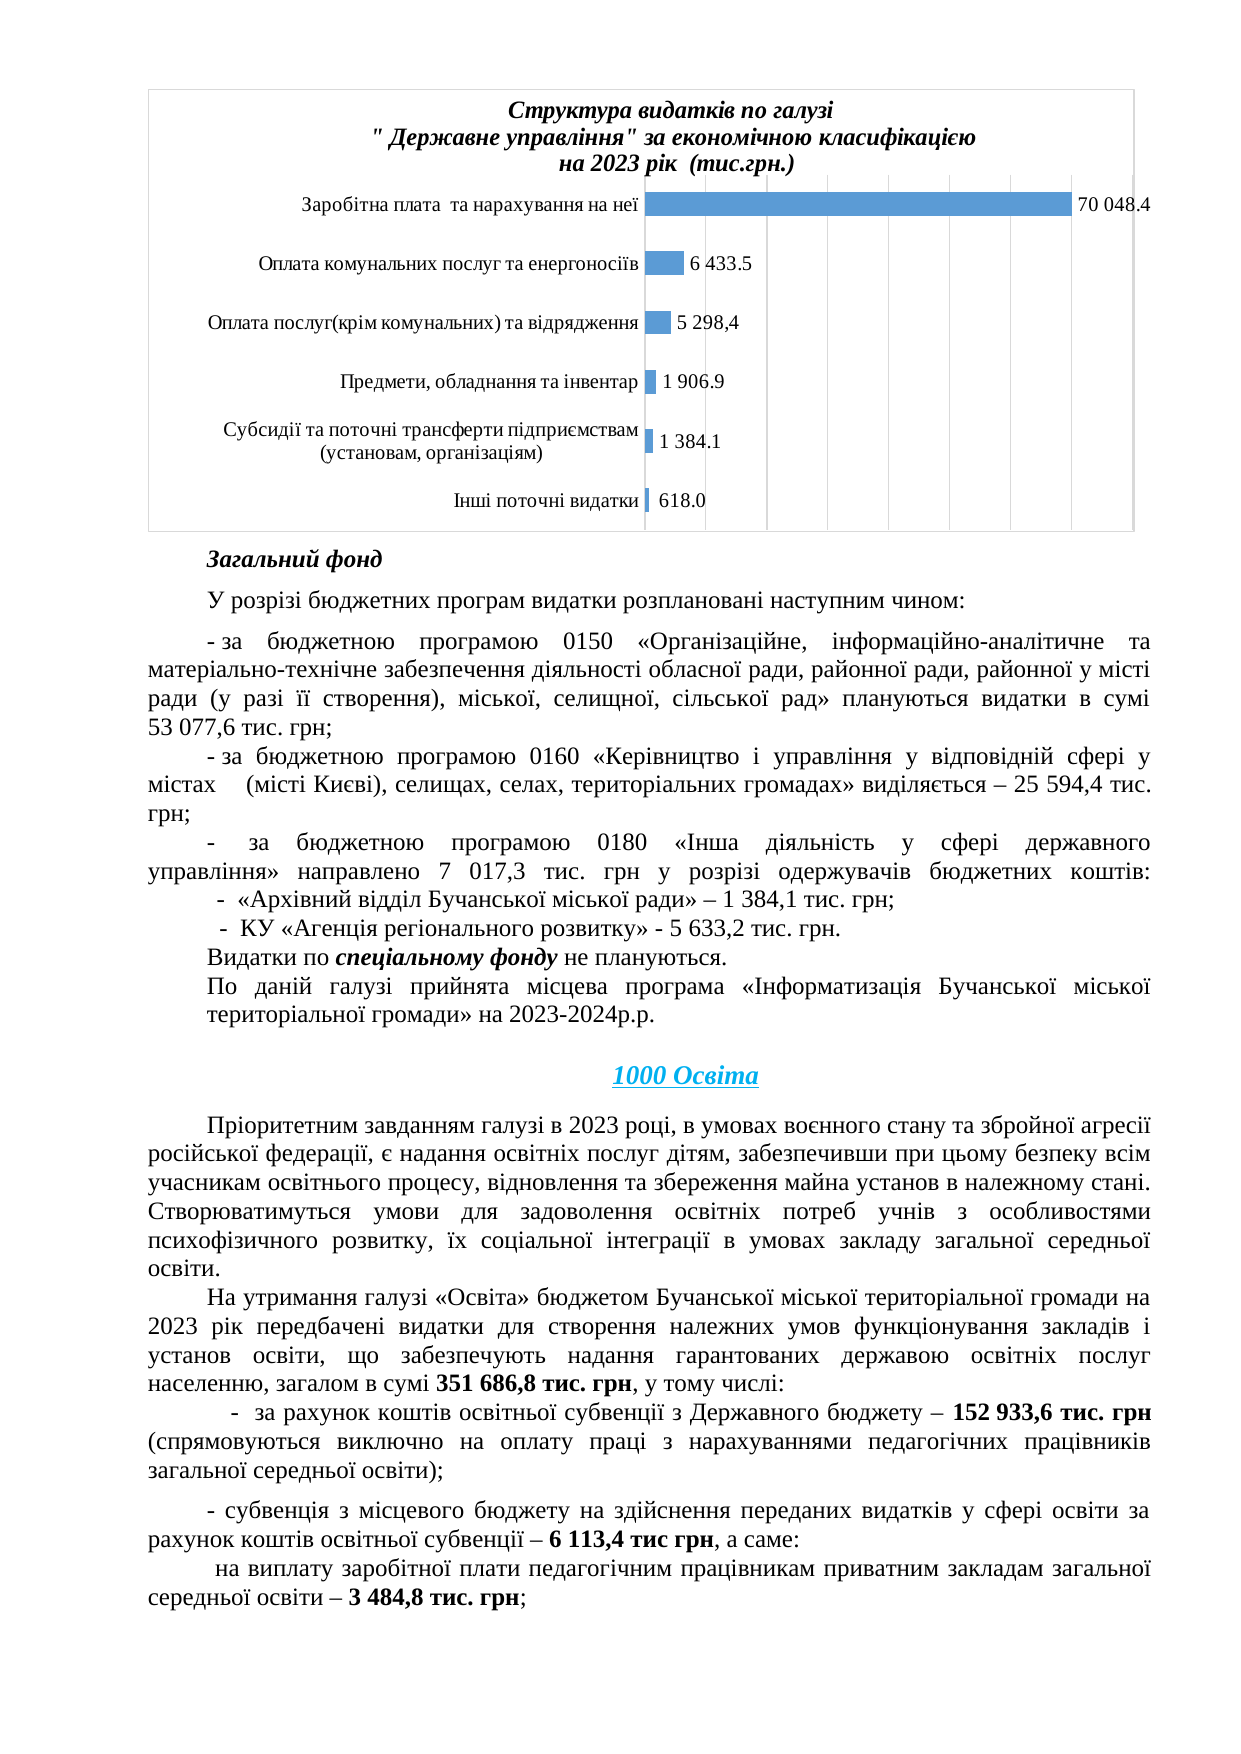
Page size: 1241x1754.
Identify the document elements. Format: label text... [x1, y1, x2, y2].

text У розрізі бюджетних програм видатки розплановані наступним чином: [148, 585, 1152, 614]
text - за рахунок коштів освітньої субвенції з Державного бюджету – 152 933,6 тис. грн (спрямовуються виключно на оплату праці з нарахуваннями педагогічних працівників загальної середньої освіти); [148, 1397, 1152, 1483]
text Пріоритетним завданням галузі в 2023 році, в умовах воєнного стану та збройної агресії російської федерації, є надання освітніх послуг дітям, забезпечивши при цьому безпеку всім учасникам освітнього процесу, відновлення та збереження майна установ в належному стані. Створюватимуться умови для задоволення освітніх потреб учнів з особливостями психофізичного розвитку, їх соціальної інтеграції в умовах закладу загальної середньої освіти. [148, 1110, 1152, 1282]
text На утримання галузі «Освіта» бюджетом Бучанської міської територіальної громади на 2023 рік передбачені видатки для створення належних умов функціонування закладів і установ освіти, що забезпечують надання гарантованих державою освітніх послуг населенню, загалом в сумі 351 686,8 тис. грн, у тому числі: [148, 1282, 1152, 1397]
list за бюджетною програмою 0150 «Організаційне, інформаційно-аналітичне та матеріально-технічне забезпечення діяльності обласної ради, районної ради, районної у місті ради (у разі її створення), міської, селищної, сільської рад» плануються видатки в сумі 53 077,6 тис. грн; [148, 626, 1152, 741]
text на виплату заробітної плати педагогічним працівникам приватним закладам загальної середньої освіти – 3 484,8 тис. грн; [148, 1553, 1152, 1610]
text - КУ «Агенція регіонального розвитку» - 5 633,2 тис. грн. [207, 913, 1152, 942]
list за бюджетною програмою 0160 «Керівництво і управління у відповідній сфері у містах (місті Києві), селищах, селах, територіальних громадах» виділяється – 25 594,4 тис. грн; [148, 741, 1152, 827]
list за бюджетною програмою 0180 «Інша діяльність у сфері державного управління» направлено 7 017,3 тис. грн у розрізі одержувачів бюджетних коштів: - «Архівний відділ Бучанської міської ради» – 1 384,1 тис. грн; [148, 827, 1152, 913]
text - субвенція з місцевого бюджету на здійснення переданих видатків у сфері освіти за рахунок коштів освітньої субвенції – 6 113,4 тис грн, а саме: [148, 1495, 1152, 1553]
text Загальний фонд [148, 544, 1152, 573]
text Видатки по спеціальному фонду не плануються. [207, 942, 1152, 971]
text По даній галузі прийнята місцева програма «Інформатизація Бучанської міської територіальної громади» на 2023-2024р.р. [207, 971, 1152, 1028]
text 1000 Освіта [148, 1059, 1152, 1091]
